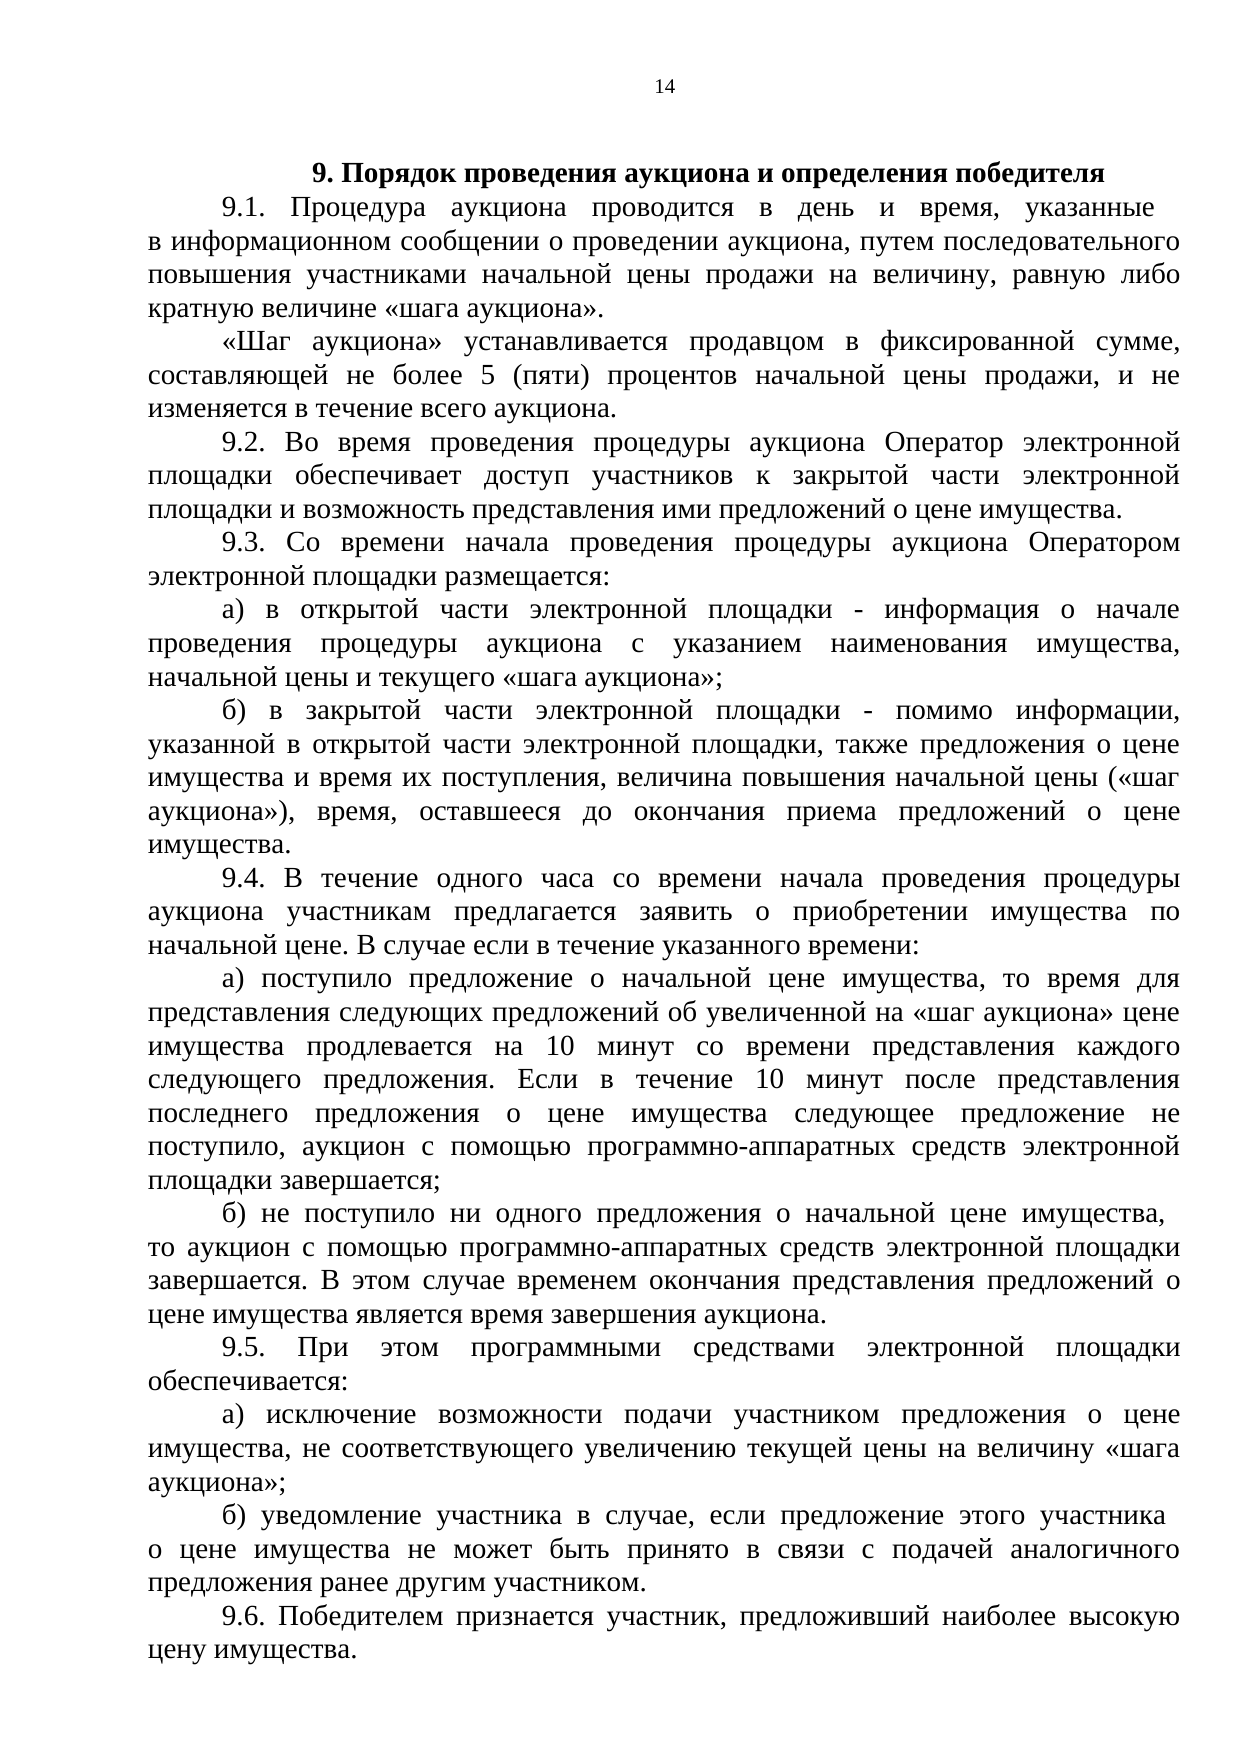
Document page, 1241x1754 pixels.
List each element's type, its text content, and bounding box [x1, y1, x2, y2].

text а) поступило предложение о начальной цене имущества, то время для представления следующих предложений об увеличенной на «шаг аукциона» цене имущества продлевается на 10 минут со времени представления каждого следующего предложения. Если в течение 10 минут после представления последнего предложения о цене имущества следующее предложение не поступило, аукцион с помощью программно-аппаратных средств электронной площадки завершается; [148, 961, 1181, 1195]
text 9.1. Процедура аукциона проводится в день и время, указанные в информационном сообщении о проведении аукциона, путем последовательного повышения участниками начальной цены продажи на величину, равную либо кратную величине «шага аукциона». [148, 189, 1181, 323]
text 9.6. Победителем признается участник, предложивший наиболее высокую цену имущества. [148, 1598, 1181, 1665]
text 9.2. Во время проведения процедуры аукциона Оператор электронной площадки обеспечивает доступ участников к закрытой части электронной площадки и возможность представления ими предложений о цене имущества. [148, 424, 1181, 524]
text б) не поступило ни одного предложения о начальной цене имущества, то аукцион с помощью программно-аппаратных средств электронной площадки завершается. В этом случае временем окончания представления предложений о цене имущества является время завершения аукциона. [148, 1195, 1181, 1329]
text б) уведомление участника в случае, если предложение этого участника о цене имущества не может быть принято в связи с подачей аналогичного предложения ранее другим участником. [148, 1497, 1181, 1598]
text а) в открытой части электронной площадки - информация о начале проведения процедуры аукциона с указанием наименования имущества, начальной цены и текущего «шага аукциона»; [148, 592, 1181, 692]
text 9.3. Со времени начала проведения процедуры аукциона Оператором электронной площадки размещается: [148, 524, 1181, 592]
text 9.4. В течение одного часа со времени начала проведения процедуры аукциона участникам предлагается заявить о приобретении имущества по начальной цене. В случае если в течение указанного времени: [148, 860, 1181, 961]
text 9.5. При этом программными средствами электронной площадки обеспечивается: [148, 1329, 1181, 1397]
text б) в закрытой части электронной площадки - помимо информации, указанной в открытой части электронной площадки, также предложения о цене имущества и время их поступления, величина повышения начальной цены («шаг аукциона»), время, оставшееся до окончания приема предложений о цене имущества. [148, 692, 1181, 860]
text «Шаг аукциона» устанавливается продавцом в фиксированной сумме, составляющей не более 5 (пяти) процентов начальной цены продажи, и не изменяется в течение всего аукциона. [148, 323, 1181, 424]
list 9. Порядок проведения аукциона и определения победителя [148, 156, 1181, 189]
text а) исключение возможности подачи участником предложения о цене имущества, не соответствующего увеличению текущей цены на величину «шага аукциона»; [148, 1397, 1181, 1497]
